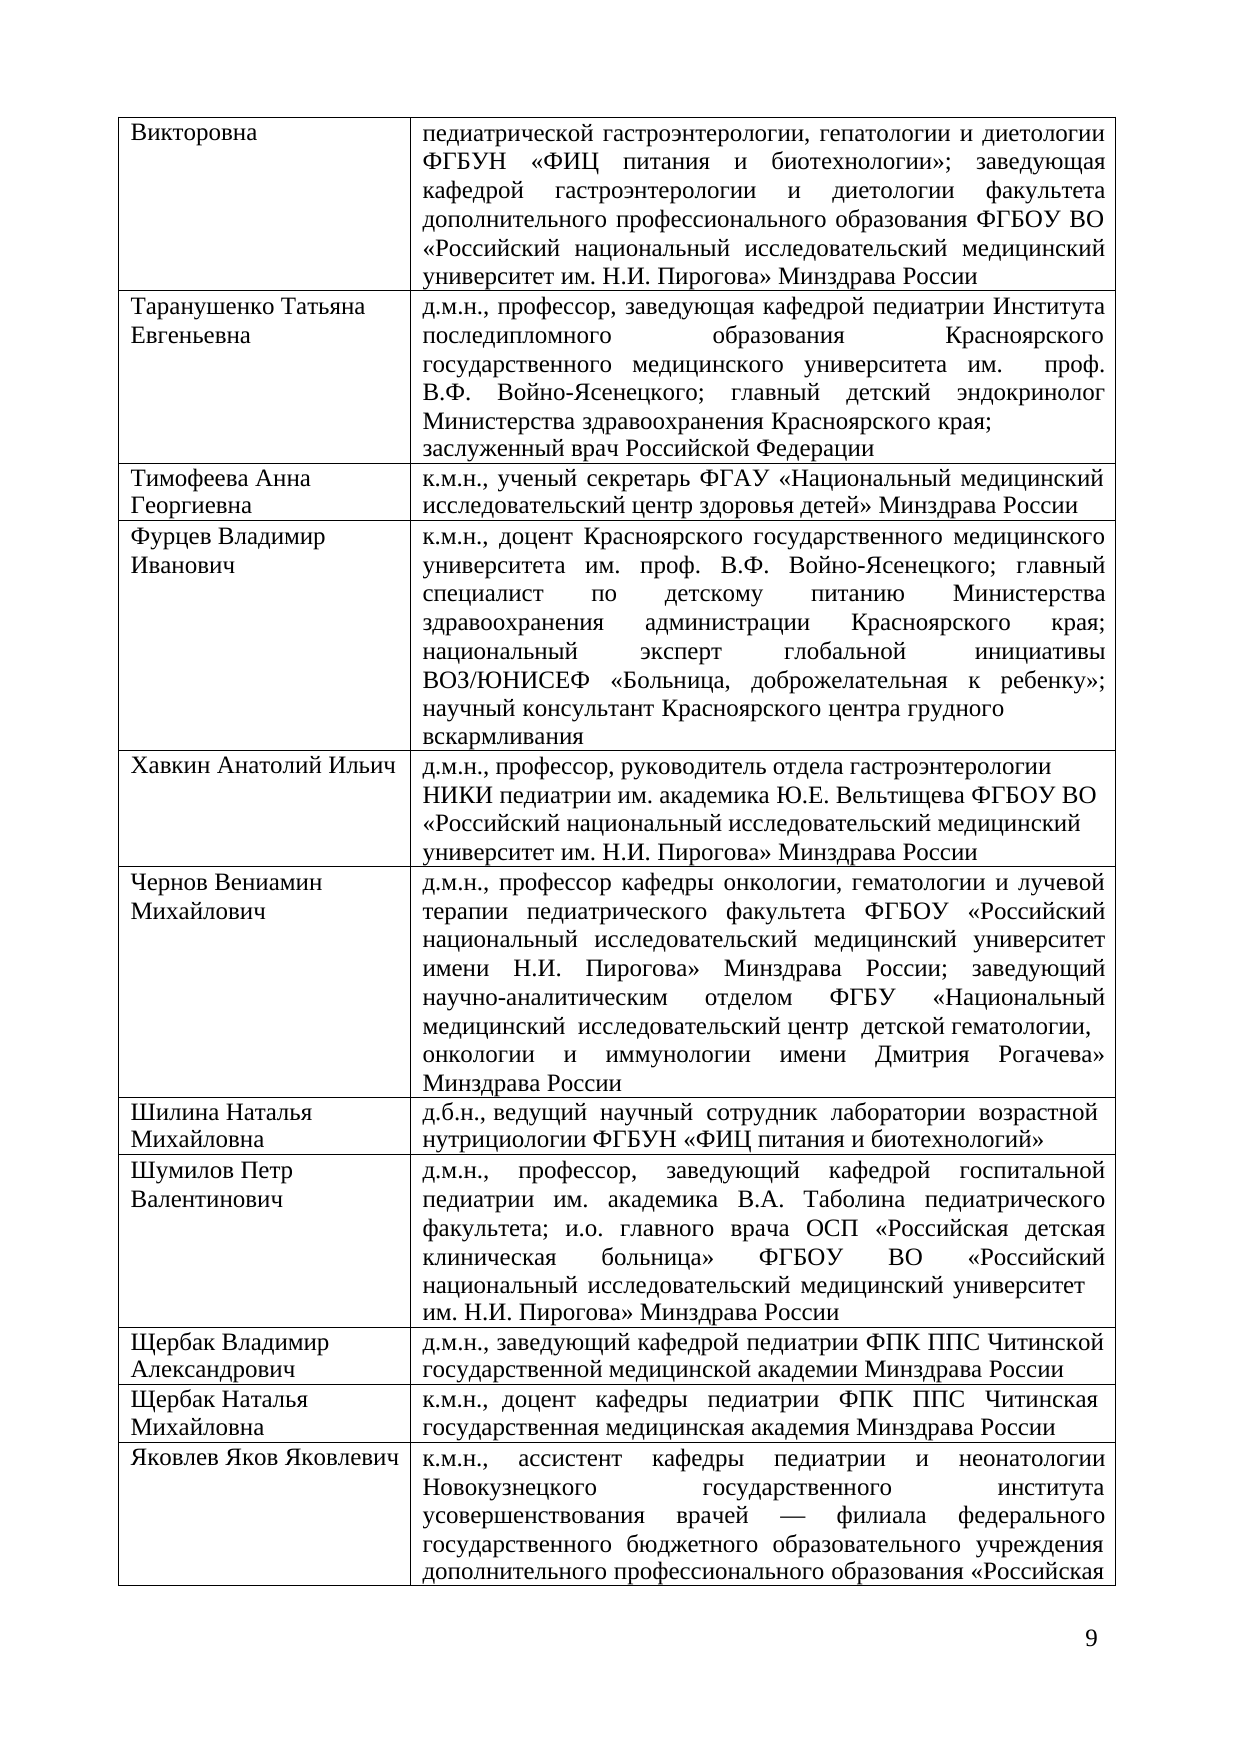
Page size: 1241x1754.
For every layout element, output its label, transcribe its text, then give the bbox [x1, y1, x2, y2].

table_cell д.м.н., заведующий кафедрой педиатрии ФПК ППС Читинской государственной медицинской академии Минздрава России [411, 1328, 1115, 1384]
table_cell Тимофеева Анна Георгиевна [119, 464, 410, 520]
table_cell Шилина Наталья Михайловна [119, 1098, 410, 1154]
table_cell д.м.н., профессор кафедры онкологии, гематологии и лучевой терапии педиатрического факультета ФГБОУ «Российский национальный исследовательский медицинский университет имени Н.И. Пирогова» Минздрава России; заведующий научно-аналитическим отделом ФГБУ «Национальный медицинский исследовательский центр детской гематологии, онкологии и иммунологии имени Дмитрия Рогачева» Минздрава России [411, 867, 1115, 1097]
table_cell Таранушенко Татьяна Евгеньевна [119, 291, 410, 463]
table_cell Шумилов Петр Валентинович [119, 1155, 410, 1327]
table_cell к.м.н., доцент кафедры педиатрии ФПК ППС Читинская государственная медицинская академия Минздрава России [411, 1385, 1115, 1442]
table_cell Хавкин Анатолий Ильич [119, 751, 410, 866]
table_cell Чернов Вениамин Михайлович [119, 867, 410, 1097]
table_cell д.б.н., ведущий научный сотрудник лаборатории возрастной нутрициологии ФГБУН «ФИЦ питания и биотехнологий» [411, 1098, 1115, 1154]
table_cell Щербак Владимир Александрович [119, 1328, 410, 1384]
table_cell к.м.н., ассистент кафедры педиатрии и неонатологии Новокузнецкого государственного института усовершенствования врачей ― филиала федерального государственного бюджетного образовательного учреждения дополнительного профессионального образования «Российская [411, 1443, 1115, 1585]
table_header педиатрической гастроэнтерологии, гепатологии и диетологии ФГБУН «ФИЦ питания и биотехнологии»; заведующая кафедрой гастроэнтерологии и диетологии факультета дополнительного профессионального образования ФГБОУ ВО «Российский национальный исследовательский медицинский университет им. Н.И. Пирогова» Минздрава России [411, 118, 1115, 290]
table_cell д.м.н., профессор, заведующий кафедрой госпитальной педиатрии им. академика В.А. Таболина педиатрического факультета; и.о. главного врача ОСП «Российская детская клиническая больница» ФГБОУ ВО «Российский национальный исследовательский медицинский университет им. Н.И. Пирогова» Минздрава России [411, 1155, 1115, 1327]
table_cell к.м.н., доцент Красноярского государственного медицинского университета им. проф. В.Ф. Войно-Ясенецкого; главный специалист по детскому питанию Министерства здравоохранения администрации Красноярского края; национальный эксперт глобальной инициативы ВОЗ/ЮНИСЕФ «Больница, доброжелательная к ребенку»; научный консультант Красноярского центра грудного вскармливания [411, 521, 1115, 750]
table_cell д.м.н., профессор, руководитель отдела гастроэнтерологии НИКИ педиатрии им. академика Ю.Е. Вельтищева ФГБОУ ВО «Российский национальный исследовательский медицинский университет им. Н.И. Пирогова» Минздрава России [411, 751, 1115, 866]
table_header Викторовна [119, 118, 410, 290]
table_cell Фурцев Владимир Иванович [119, 521, 410, 750]
table_cell Щербак Наталья Михайловна [119, 1385, 410, 1442]
table_cell д.м.н., профессор, заведующая кафедрой педиатрии Института последипломного образования Красноярского государственного медицинского университета им. проф. В.Ф. Войно-Ясенецкого; главный детский эндокринолог Министерства здравоохранения Красноярского края; заслуженный врач Российской Федерации [411, 291, 1115, 463]
table_cell к.м.н., ученый секретарь ФГАУ «Национальный медицинский исследовательский центр здоровья детей» Минздрава России [411, 464, 1115, 520]
table_cell Яковлев Яков Яковлевич [119, 1443, 410, 1585]
